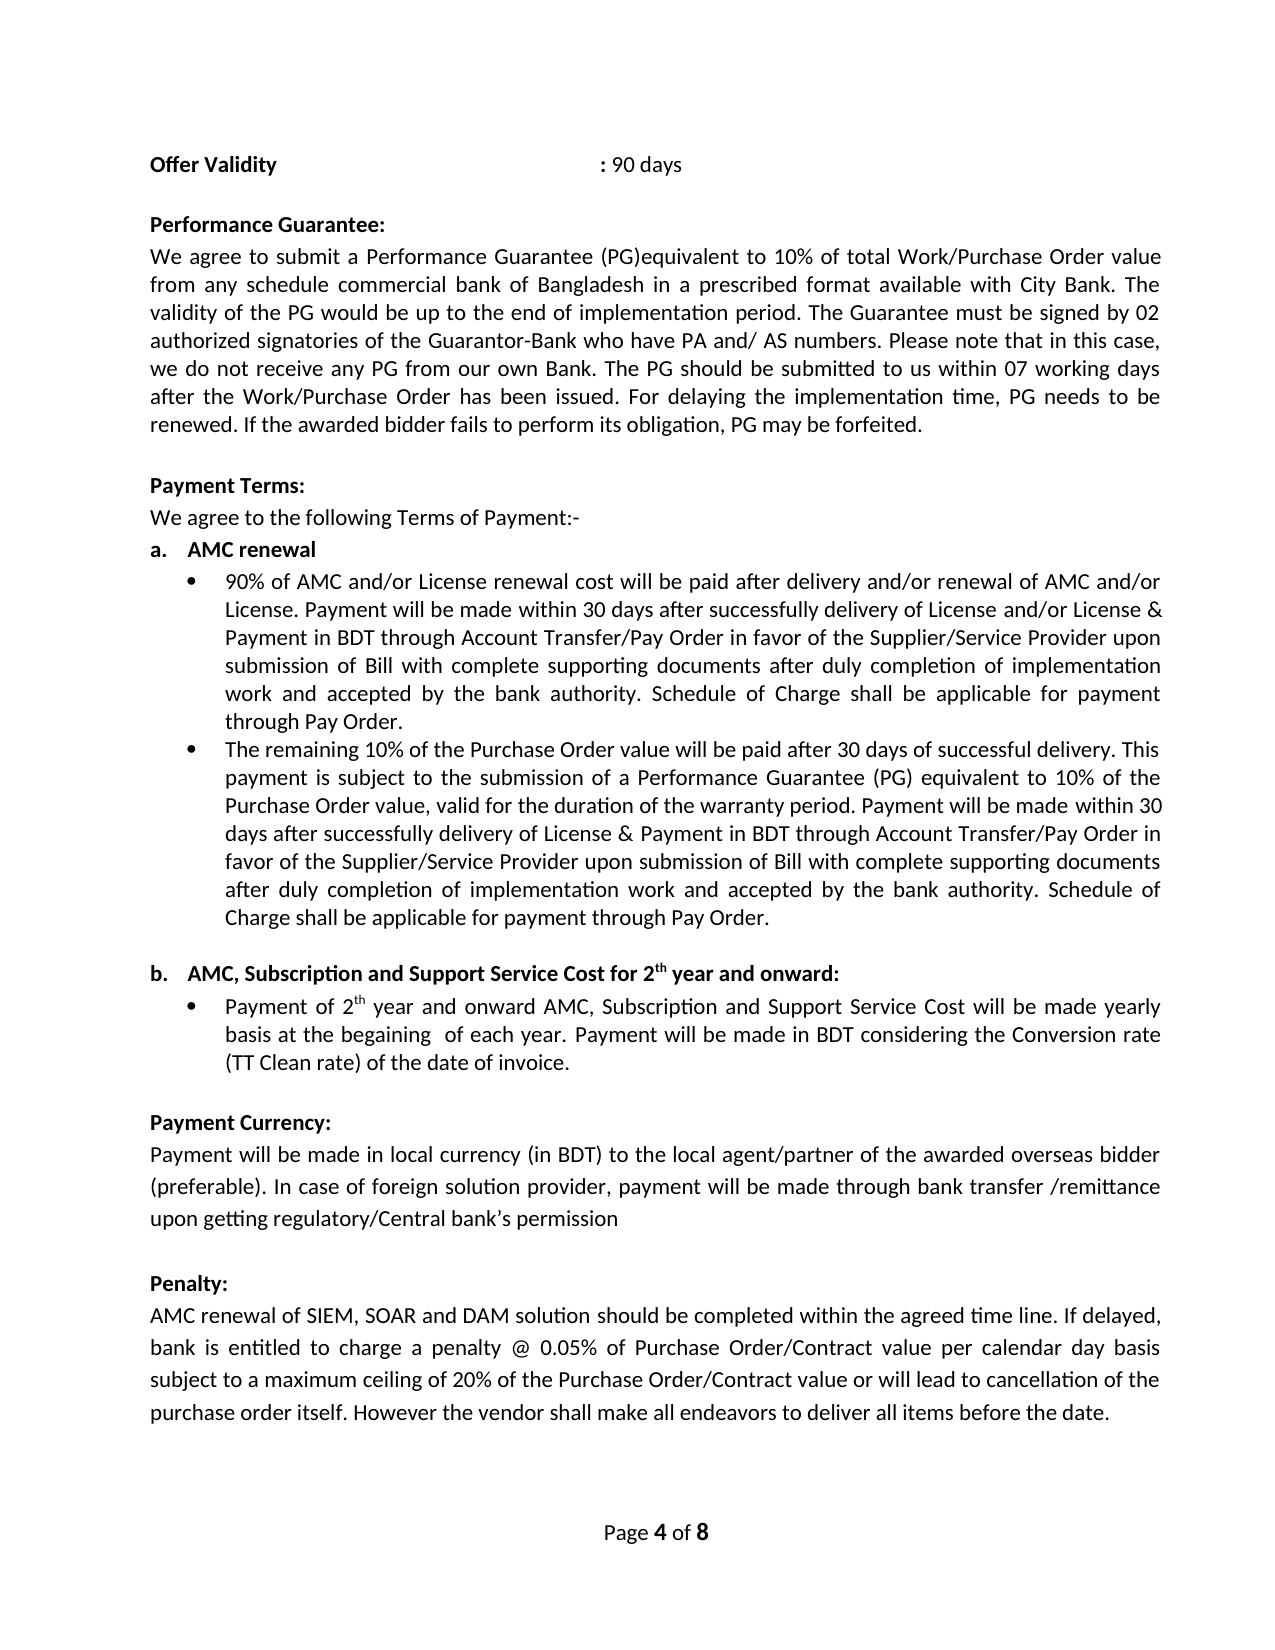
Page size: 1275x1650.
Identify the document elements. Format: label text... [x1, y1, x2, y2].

text We agree to the following Terms of Payment:- [150, 503, 1162, 531]
list The remaining 10% of the Purchase Order value will be paid after 30 days of successful delivery. This payment is subject to the submission of a Performance Guarantee (PG) equivalent to 10% of the Purchase Order value, valid for the duration of the warranty period. Payment will be made within 30 days after successfully delivery of License & Payment in BDT through Account Transfer/Pay Order in favor of the Supplier/Service Provider upon submission of Bill with complete supporting documents after duly completion of implementation work and accepted by the bank authority. Schedule of Charge shall be applicable for payment through Pay Order. [187, 735, 1162, 932]
list AMC, Subscription and Support Service Cost for 2th year and onward: [150, 959, 1162, 988]
text Payment Currency: [150, 1108, 1162, 1136]
text We agree to submit a Performance Guarantee (PG)equivalent to 10% of total Work/Purchase Order value from any schedule commercial bank of Bangladesh in a prescribed format available with City Bank. The validity of the PG would be up to the end of implementation period. The Guarantee must be signed by 02 authorized signatories of the Guarantor-Bank who have PA and/ AS numbers. Please note that in this case, we do not receive any PG from our own Bank. The PG should be submitted to us within 07 working days after the Work/Purchase Order has been issued. For delaying the implementation time, PG needs to be renewed. If the awarded bidder fails to perform its obligation, PG may be forfeited. [150, 242, 1162, 438]
text Payment will be made in local currency (in BDT) to the local agent/partner of the awarded overseas bidder (preferable). In case of foreign solution provider, payment will be made through bank transfer /remittance upon getting regulatory/Central bank’s permission [150, 1140, 1162, 1233]
text Offer Validity : 90 days [150, 150, 1162, 178]
list AMC renewal [150, 535, 1162, 563]
list Payment of 2th year and onward AMC, Subscription and Support Service Cost will be made yearly basis at the begaining of each year. Payment will be made in BDT considering the Conversion rate (TT Clean rate) of the date of invoice. [187, 992, 1162, 1076]
text AMC renewal of SIEM, SOAR and DAM solution should be completed within the agreed time line. If delayed, bank is entitled to charge a penalty @ 0.05% of Purchase Order/Contract value per calendar day basis subject to a maximum ceiling of 20% of the Purchase Order/Contract value or will lead to cancellation of the purchase order itself. However the vendor shall make all endeavors to deliver all items before the date. [150, 1301, 1162, 1426]
text Penalty: [150, 1269, 1162, 1297]
list 90% of AMC and/or License renewal cost will be paid after delivery and/or renewal of AMC and/or License. Payment will be made within 30 days after successfully delivery of License and/or License & Payment in BDT through Account Transfer/Pay Order in favor of the Supplier/Service Provider upon submission of Bill with complete supporting documents after duly completion of implementation work and accepted by the bank authority. Schedule of Charge shall be applicable for payment through Pay Order. [187, 567, 1162, 735]
text Performance Guarantee: [150, 210, 1162, 238]
text Payment Terms: [150, 471, 1162, 499]
